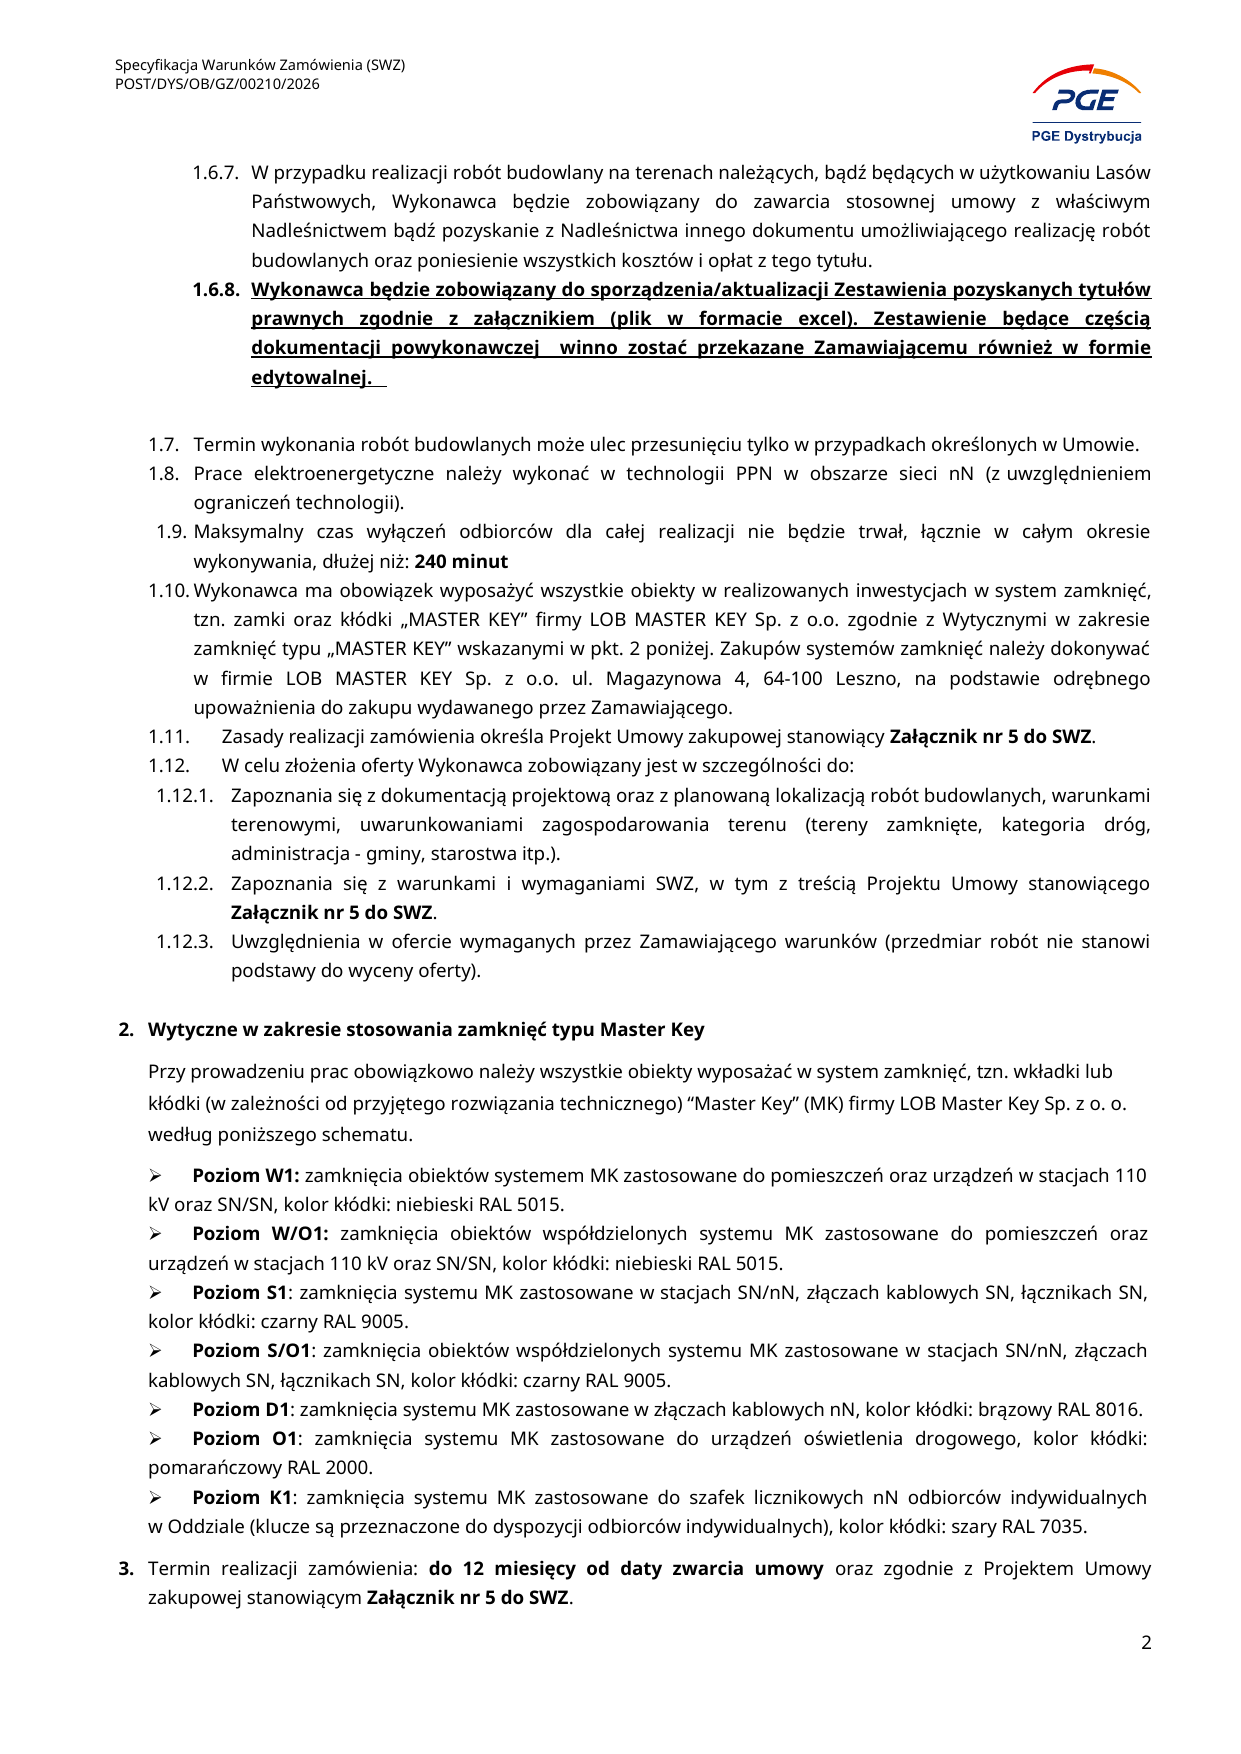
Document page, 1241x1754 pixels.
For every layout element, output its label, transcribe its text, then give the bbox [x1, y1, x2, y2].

list Poziom S/O1: zamknięcia obiektów współdzielonych systemu MK zastosowane w stacjach SN/nN, złączach kablowych SN, łącznikach SN, kolor kłódki: czarny RAL 9005. [148, 1338, 1149, 1392]
list Maksymalny czas wyłączeń odbiorców dla całej realizacji nie będzie trwał, łącznie w całym okresie wykonywania, dłużej niż: 240 minut [156, 519, 1152, 573]
list Uwzględnienia w ofercie wymaganych przez Zamawiającego warunków (przedmiar robót nie stanowi podstawy do wyceny oferty). [156, 928, 1152, 983]
list Poziom O1: zamknięcia systemu MK zastosowane do urządzeń oświetlenia drogowego, kolor kłódki: pomarańczowy RAL 2000. [148, 1425, 1149, 1480]
list Termin wykonania robót budowlanych może ulec przesunięciu tylko w przypadkach określonych w Umowie. [148, 431, 1152, 456]
list W celu złożenia oferty Wykonawca zobowiązany jest w szczególności do: [148, 753, 1152, 778]
list Poziom S1: zamknięcia systemu MK zastosowane w stacjach SN/nN, złączach kablowych SN, łącznikach SN, kolor kłódki: czarny RAL 9005. [148, 1279, 1149, 1334]
list Zasady realizacji zamówienia określa Projekt Umowy zakupowej stanowiący Załącznik nr 5 do SWZ. [148, 723, 1152, 749]
list Prace elektroenergetyczne należy wykonać w technologii PPN w obszarze sieci nN (z uwzględnieniem ograniczeń technologii). [148, 460, 1152, 515]
list Poziom W1: zamknięcia obiektów systemem MK zastosowane do pomieszczeń oraz urządzeń w stacjach 110 kV oraz SN/SN, kolor kłódki: niebieski RAL 5015. [148, 1162, 1149, 1217]
text Przy prowadzeniu prac obowiązkowo należy wszystkie obiekty wyposażać w system zamknięć, tzn. wkładki lub kłódki (w zależności od przyjętego rozwiązania technicznego) “Master Key” (MK) firmy LOB Master Key Sp. z o. o. według poniższego schematu. [148, 1058, 1149, 1147]
list Wytyczne w zakresie stosowania zamknięć typu Master Key [118, 1016, 1152, 1042]
list Zapoznania się z warunkami i wymaganiami SWZ, w tym z treścią Projektu Umowy stanowiącego Załącznik nr 5 do SWZ. [156, 870, 1152, 925]
list Zapoznania się z dokumentacją projektową oraz z planowaną lokalizacją robót budowlanych, warunkami terenowymi, uwarunkowaniami zagospodarowania terenu (tereny zamknięte, kategoria dróg, administracja - gminy, starostwa itp.). [156, 782, 1152, 866]
list Poziom K1: zamknięcia systemu MK zastosowane do szafek licznikowych nN odbiorców indywidualnych w Oddziale (klucze są przeznaczone do dyspozycji odbiorców indywidualnych), kolor kłódki: szary RAL 7035. [148, 1484, 1149, 1539]
list Wykonawca ma obowiązek wyposażyć wszystkie obiekty w realizowanych inwestycjach w system zamknięć, tzn. zamki oraz kłódki „MASTER KEY” firmy LOB MASTER KEY Sp. z o.o. zgodnie z Wytycznymi w zakresie zamknięć typu „MASTER KEY” wskazanymi w pkt. 2 poniżej. Zakupów systemów zamknięć należy dokonywać w firmie LOB MASTER KEY Sp. z o.o. ul. Magazynowa 4, 64-100 Leszno, na podstawie odrębnego upoważnienia do zakupu wydawanego przez Zamawiającego. [148, 577, 1152, 720]
list Wykonawca będzie zobowiązany do sporządzenia/aktualizacji Zestawienia pozyskanych tytułów prawnych zgodnie z załącznikiem (plik w formacie excel). Zestawienie będące częścią dokumentacji powykonawczej winno zostać przekazane Zamawiającemu również w formie edytowalnej. [192, 276, 1152, 389]
list Poziom D1: zamknięcia systemu MK zastosowane w złączach kablowych nN, kolor kłódki: brązowy RAL 8016. [148, 1396, 1149, 1422]
list Termin realizacji zamówienia: do 12 miesięcy od daty zwarcia umowy oraz zgodnie z Projektem Umowy zakupowej stanowiącym Załącznik nr 5 do SWZ. [118, 1555, 1152, 1610]
list W przypadku realizacji robót budowlany na terenach należących, bądź będących w użytkowaniu Lasów Państwowych, Wykonawca będzie zobowiązany do zawarcia stosownej umowy z właściwym Nadleśnictwem bądź pozyskanie z Nadleśnictwa innego dokumentu umożliwiającego realizację robót budowlanych oraz poniesienie wszystkich kosztów i opłat z tego tytułu. [192, 159, 1152, 272]
list Poziom W/O1: zamknięcia obiektów współdzielonych systemu MK zastosowane do pomieszczeń oraz urządzeń w stacjach 110 kV oraz SN/SN, kolor kłódki: niebieski RAL 5015. [148, 1221, 1149, 1275]
